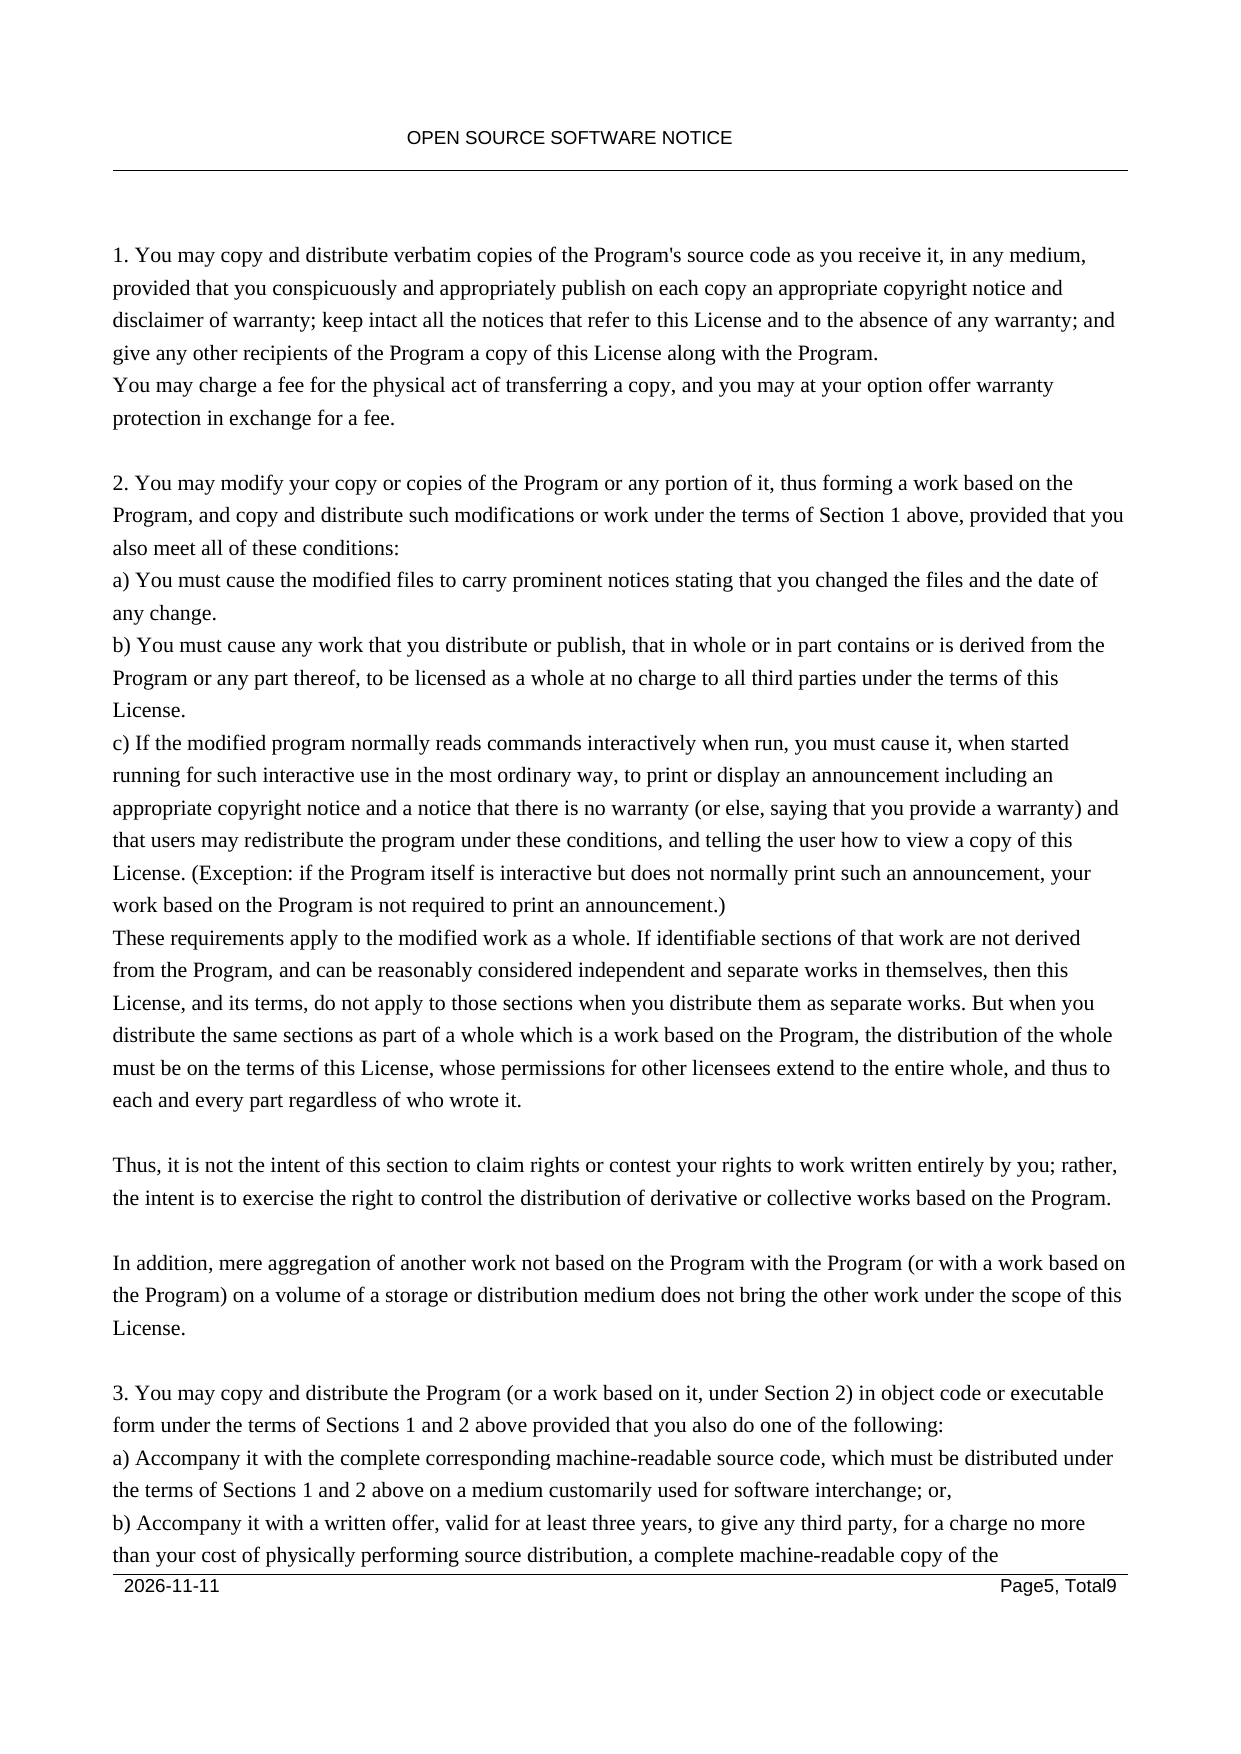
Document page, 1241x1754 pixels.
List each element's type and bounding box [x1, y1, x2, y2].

text [112, 206, 1128, 1571]
